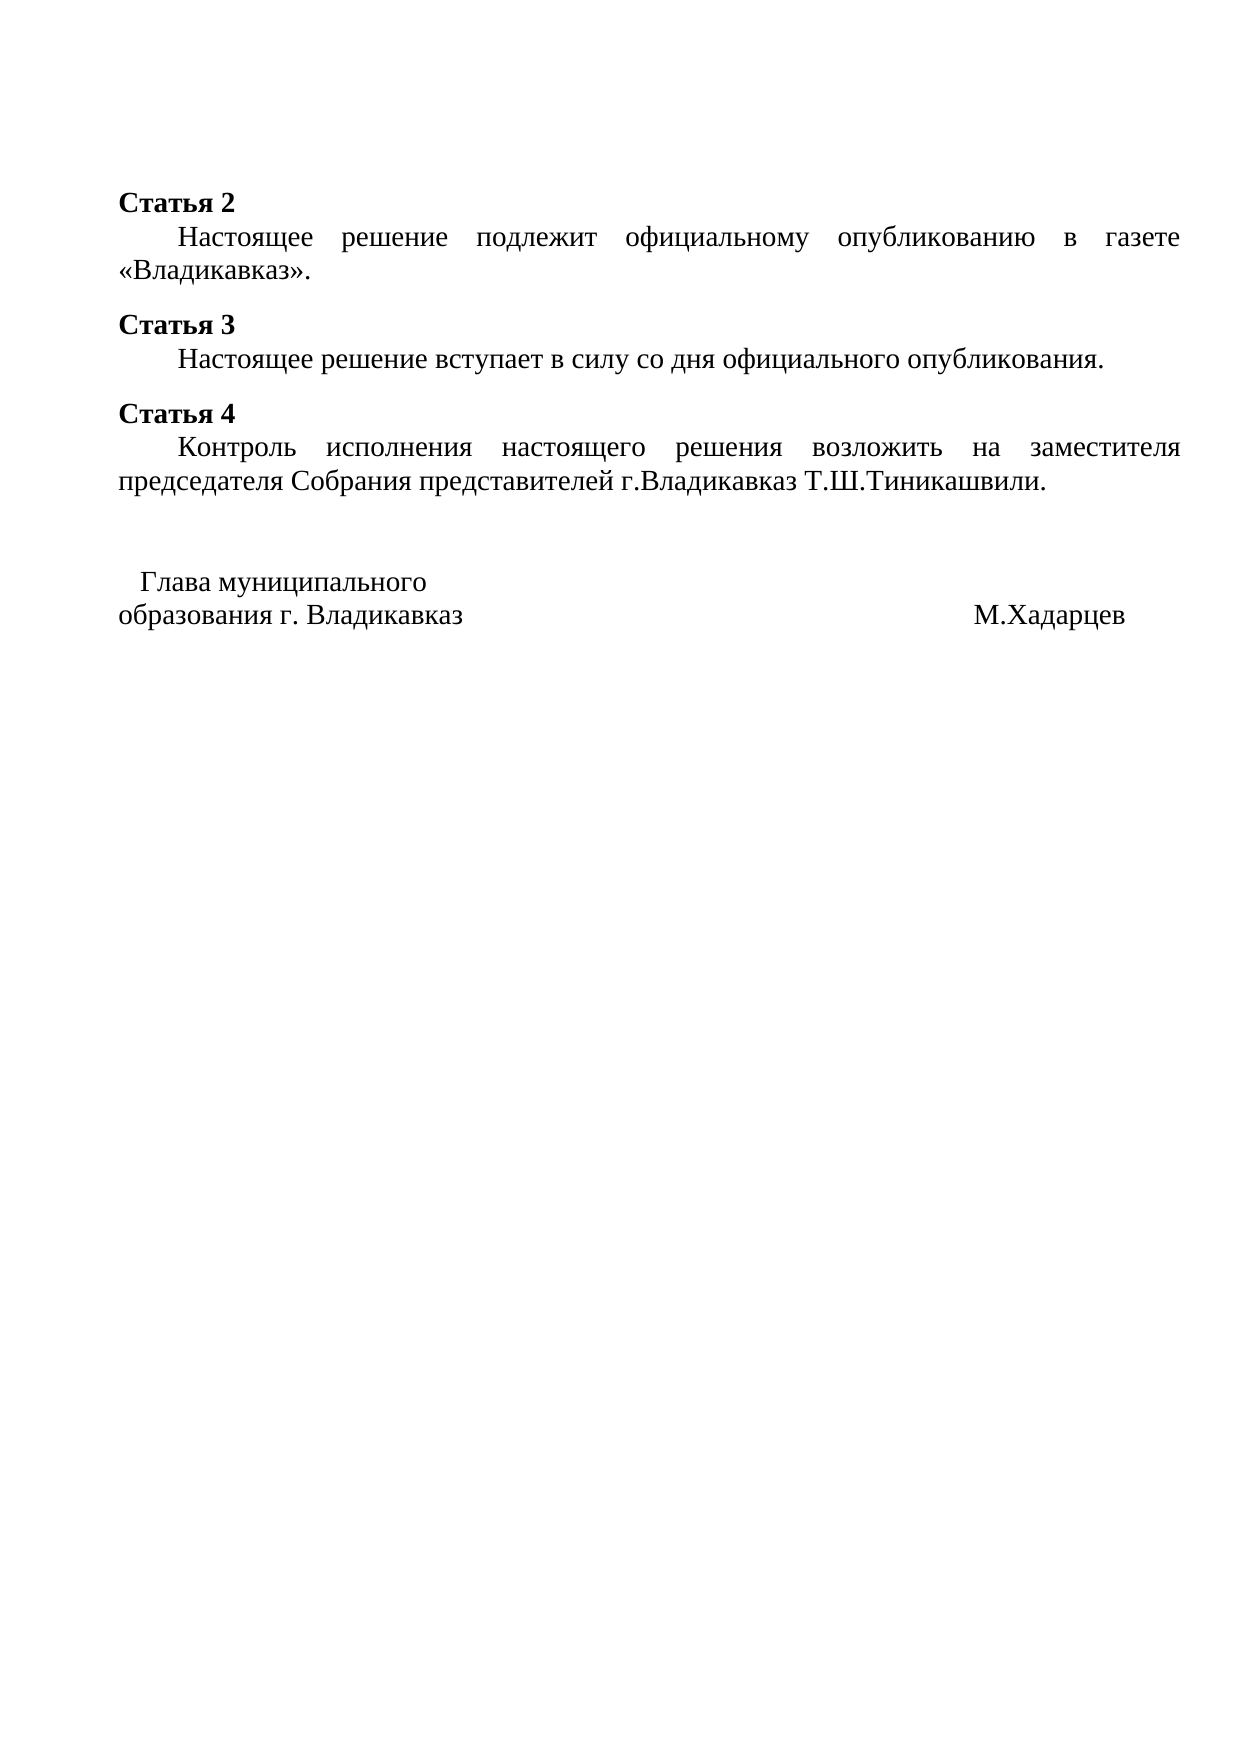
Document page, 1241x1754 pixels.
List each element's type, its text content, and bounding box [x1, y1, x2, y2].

text Глава муниципального [118, 564, 1181, 597]
text Статья 4 [118, 396, 1181, 429]
text Контроль исполнения настоящего решения возложить на заместителя председателя Собрания представителей г.Владикавказ Т.Ш.Тиникашвили. [118, 429, 1181, 497]
text Настоящее решение подлежит официальному опубликованию в газете «Владикавказ». [118, 219, 1181, 286]
text образования г. Владикавказ М.Хадарцев [118, 597, 1181, 631]
text Статья 2 [118, 185, 1181, 219]
text Статья 3 [118, 307, 1181, 341]
text Настоящее решение вступает в силу со дня официального опубликования. [118, 341, 1181, 374]
